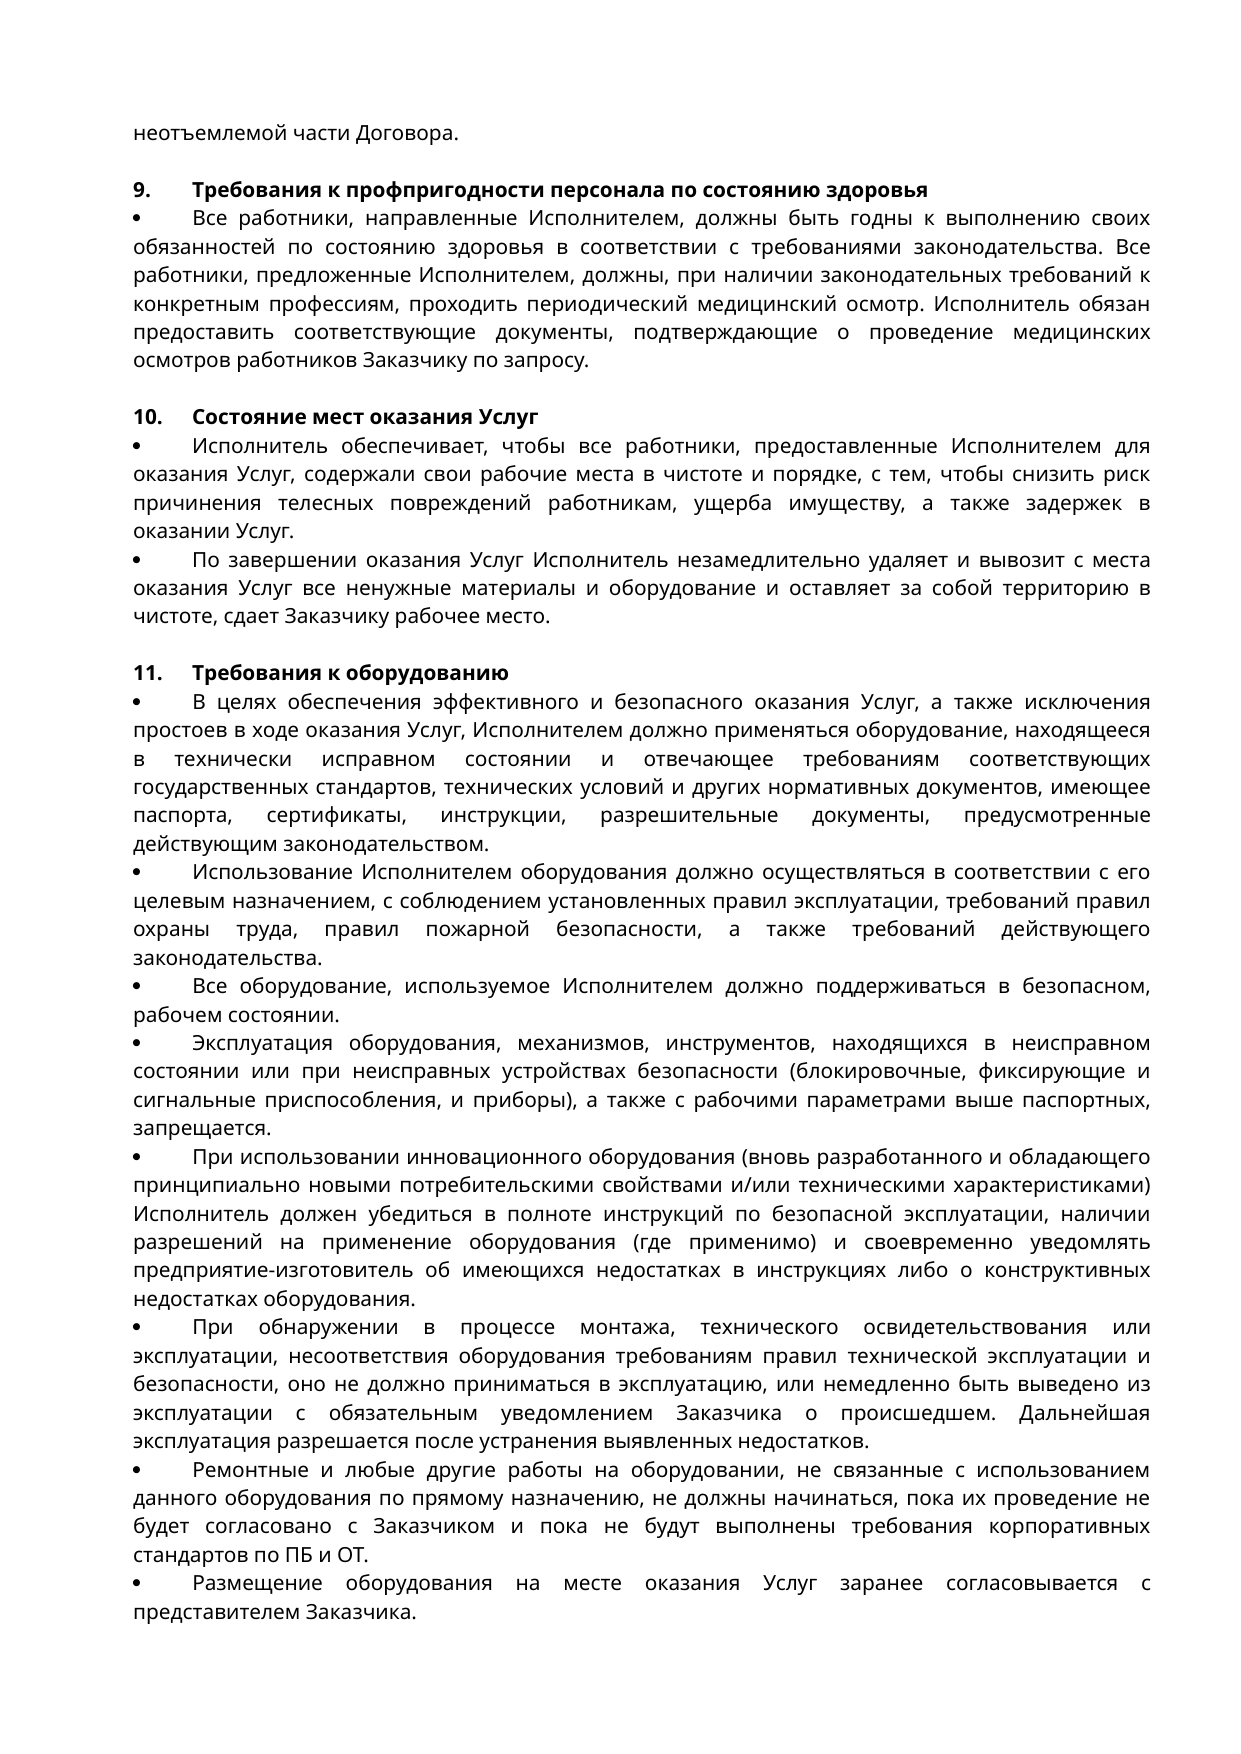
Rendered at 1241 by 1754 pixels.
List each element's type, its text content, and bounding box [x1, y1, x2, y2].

list Все работники, направленные Исполнителем, должны быть годны к выполнению своих обязанностей по состоянию здоровья в соответствии с требованиями законодательства. Все работники, предложенные Исполнителем, должны, при наличии законодательных требований к конкретным профессиям, проходить периодический медицинский осмотр. Исполнитель обязан предоставить соответствующие документы, подтверждающие о проведение медицинских осмотров работников Заказчику по запросу. [133, 203, 1152, 374]
list В целях обеспечения эффективного и безопасного оказания Услуг, а также исключения простоев в ходе оказания Услуг, Исполнителем должно применяться оборудование, находящееся в технически исправном состоянии и отвечающее требованиям соответствующих государственных стандартов, технических условий и других нормативных документов, имеющее паспорта, сертификаты, инструкции, разрешительные документы, предусмотренные действующим законодательством. [133, 687, 1152, 857]
list Эксплуатация оборудования, механизмов, инструментов, находящихся в неисправном состоянии или при неисправных устройствах безопасности (блокировочные, фиксирующие и сигнальные приспособления, и приборы), а также с рабочими параметрами выше паспортных, запрещается. [133, 1028, 1152, 1142]
list При использовании инновационного оборудования (вновь разработанного и обладающего принципиально новыми потребительскими свойствами и/или техническими характеристиками) Исполнитель должен убедиться в полноте инструкций по безопасной эксплуатации, наличии разрешений на применение оборудования (где применимо) и своевременно уведомлять предприятие-изготовитель об имеющихся недостатках в инструкциях либо о конструктивных недостатках оборудования. [133, 1142, 1152, 1312]
list По завершении оказания Услуг Исполнитель незамедлительно удаляет и вывозит с места оказания Услуг все ненужные материалы и оборудование и оставляет за собой территорию в чистоте, сдает Заказчику рабочее место. [133, 545, 1152, 630]
list Исполнитель обеспечивает, чтобы все работники, предоставленные Исполнителем для оказания Услуг, содержали свои рабочие места в чистоте и порядке, с тем, чтобы снизить риск причинения телесных повреждений работникам, ущерба имуществу, а также задержек в оказании Услуг. [133, 431, 1152, 545]
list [133, 118, 1152, 147]
list Использование Исполнителем оборудования должно осуществляться в соответствии с его целевым назначением, с соблюдением установленных правил эксплуатации, требований правил охраны труда, правил пожарной безопасности, а также требований действующего законодательства. [133, 857, 1152, 971]
list Состояние мест оказания Услуг [133, 402, 1152, 431]
list При обнаружении в процессе монтажа, технического освидетельствования или эксплуатации, несоответствия оборудования требованиям правил технической эксплуатации и безопасности, оно не должно приниматься в эксплуатацию, или немедленно быть выведено из эксплуатации с обязательным уведомлением Заказчика о происшедшем. Дальнейшая эксплуатация разрешается после устранения выявленных недостатков. [133, 1312, 1152, 1455]
list Требования к оборудованию [133, 658, 1152, 687]
list Размещение оборудования на месте оказания Услуг заранее согласовывается с представителем Заказчика. [133, 1568, 1152, 1625]
list Все оборудование, используемое Исполнителем должно поддерживаться в безопасном, рабочем состоянии. [133, 971, 1152, 1028]
list Требования к профпригодности персонала по состоянию здоровья [133, 175, 1152, 203]
list Ремонтные и любые другие работы на оборудовании, не связанные с использованием данного оборудования по прямому назначению, не должны начинаться, пока их проведение не будет согласовано с Заказчиком и пока не будут выполнены требования корпоративных стандартов по ПБ и ОТ. [133, 1455, 1152, 1568]
